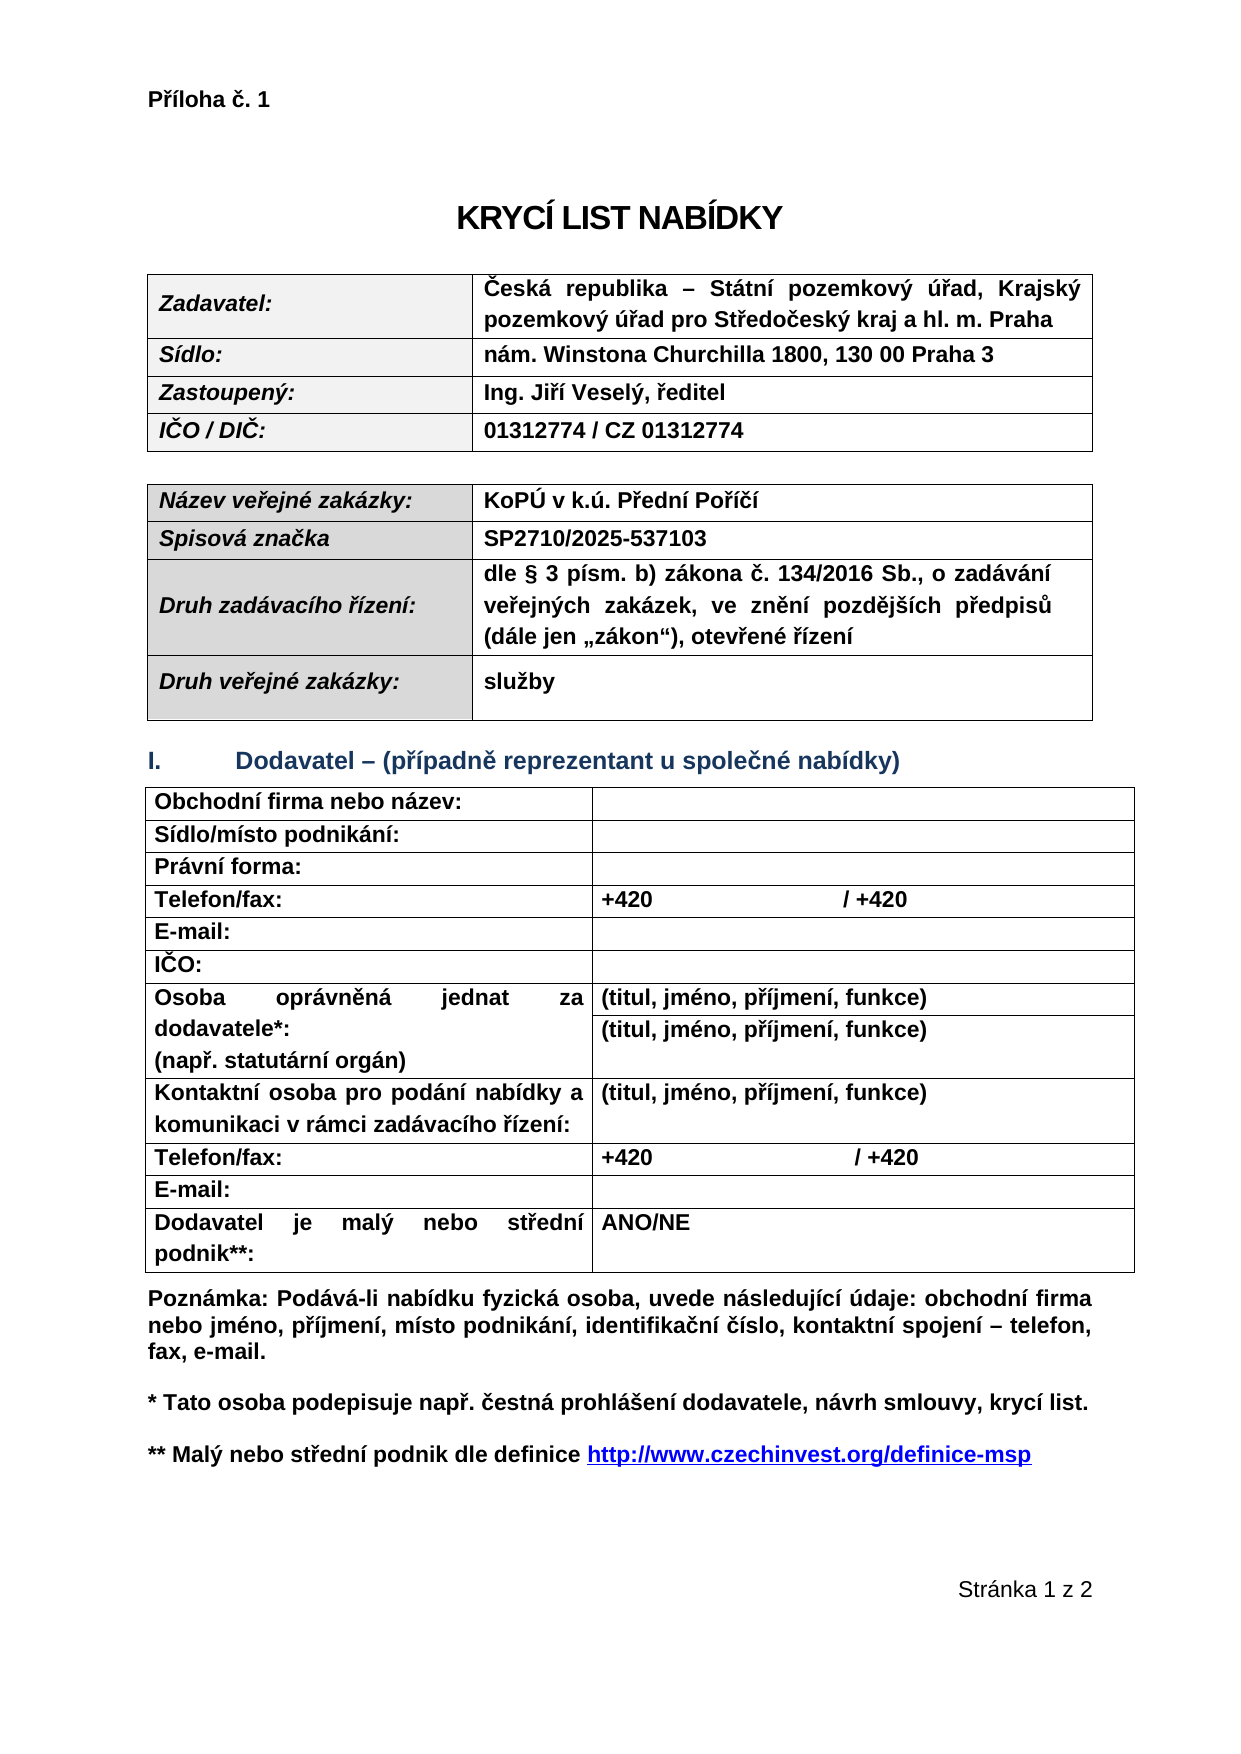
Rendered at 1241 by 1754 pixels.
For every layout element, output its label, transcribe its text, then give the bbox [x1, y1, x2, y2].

table_cell Telefon/fax: [146, 886, 592, 917]
table_cell Zastoupený: [148, 377, 472, 413]
table_cell +420 / +420 [593, 1144, 1134, 1175]
table_cell (titul, jméno, příjmení, funkce) [593, 1079, 1134, 1142]
table_cell +420 / +420 [593, 886, 1134, 917]
table_header Česká republika – Státní pozemkový úřad, Krajský pozemkový úřad pro Středočeský kraj a hl. m. Praha [473, 275, 1092, 338]
table_header Obchodní firma nebo název: [146, 788, 592, 819]
table_cell E-mail: [146, 918, 592, 950]
table_cell služby [473, 656, 1092, 719]
table_cell nám. Winstona Churchilla 1800, 130 00 Praha 3 [473, 339, 1092, 376]
text ** Malý nebo střední podnik dle definice http://www.czechinvest.org/definice-msp [148, 1441, 1093, 1467]
table_cell (titul, jméno, příjmení, funkce) [593, 984, 1134, 1015]
table_cell IČO: [146, 951, 592, 982]
table_header Název veřejné zakázky: [148, 485, 472, 521]
table_cell Osoba oprávněná jednat za dodavatele*: (např. statutární orgán) [146, 984, 592, 1078]
table_cell dle § 3 písm. b) zákona č. 134/2016 Sb., o zadávání veřejných zakázek, ve znění pozdějších předpisů (dále jen „zákon“), otevřené řízení [473, 560, 1092, 655]
table_cell SP2710/2025-537103 [473, 522, 1092, 559]
table_cell Ing. Jiří Veselý, ředitel [473, 377, 1092, 413]
table_cell Druh veřejné zakázky: [148, 656, 472, 719]
table_cell Telefon/fax: [146, 1144, 592, 1175]
table_cell Právní forma: [146, 853, 592, 885]
table_cell Druh zadávacího řízení: [148, 560, 472, 655]
table_cell Sídlo/místo podnikání: [146, 821, 592, 852]
table_cell [593, 821, 1134, 852]
table_cell Spisová značka [148, 522, 472, 559]
table_cell 01312774 / CZ 01312774 [473, 414, 1092, 451]
table_cell IČO / DIČ: [148, 414, 472, 451]
table_cell [593, 918, 1134, 950]
table_cell [593, 1176, 1134, 1208]
table_cell Dodavatel je malý nebo střední podnik**: [146, 1209, 592, 1272]
title Krycí list nabídky [148, 198, 1093, 236]
table_cell Sídlo: [148, 339, 472, 376]
table_cell Kontaktní osoba pro podání nabídky a komunikaci v rámci zadávacího řízení: [146, 1079, 592, 1142]
table_cell ANO/NE [593, 1209, 1134, 1272]
table_header Zadavatel: [148, 275, 472, 338]
table_cell (titul, jméno, příjmení, funkce) [593, 1016, 1134, 1078]
table_cell [593, 951, 1134, 982]
subtitle Dodavatel – (případně reprezentant u společné nabídky) [148, 746, 1093, 774]
table_header KoPÚ v k.ú. Přední Poříčí [473, 485, 1092, 521]
table_cell [593, 853, 1134, 885]
table_header [593, 788, 1134, 819]
table_cell E-mail: [146, 1176, 592, 1208]
text Poznámka: Podává-li nabídku fyzická osoba, uvede následující údaje: obchodní firma nebo jméno, příjmení, místo podnikání, identifikační číslo, kontaktní spojení – telefon, fax, e-mail. [148, 1285, 1093, 1364]
text * Tato osoba podepisuje např. čestná prohlášení dodavatele, návrh smlouvy, krycí list. [148, 1389, 1093, 1416]
